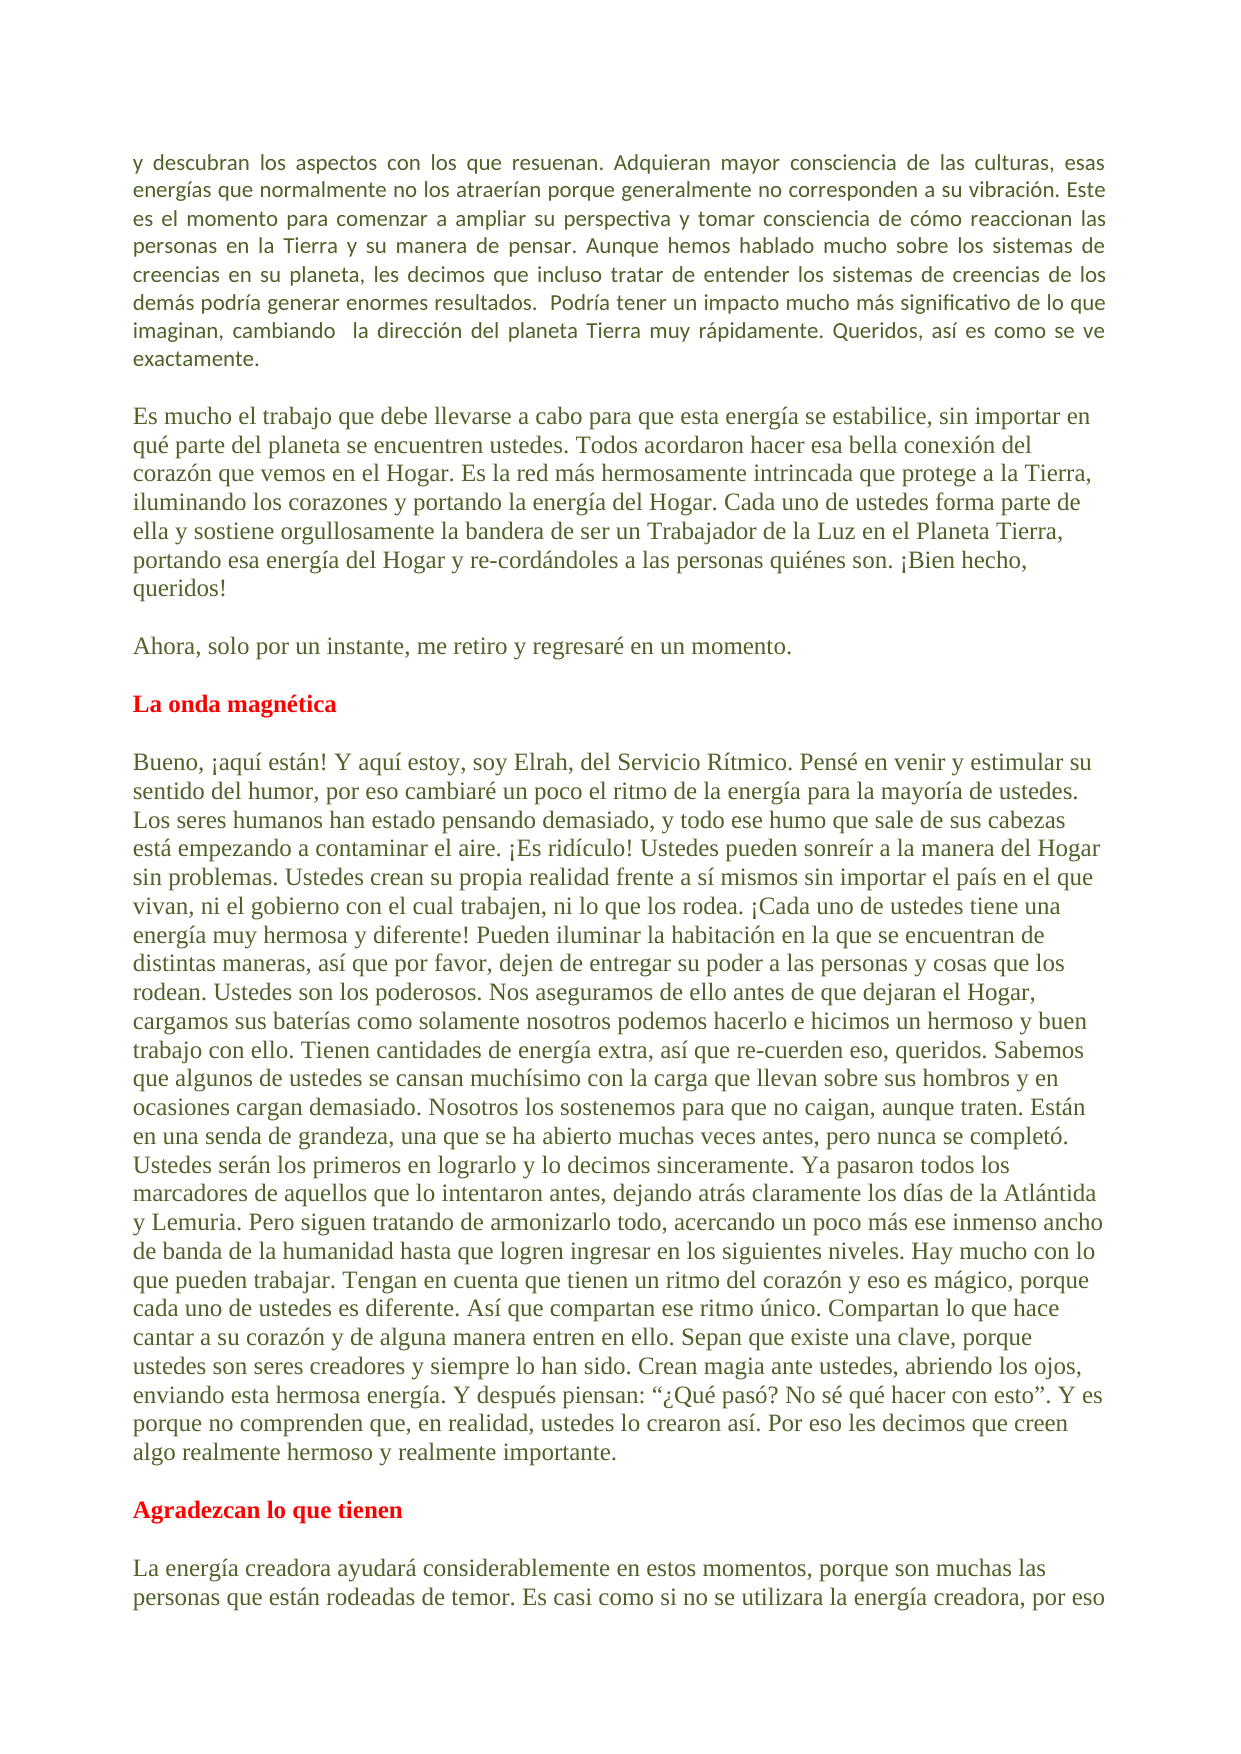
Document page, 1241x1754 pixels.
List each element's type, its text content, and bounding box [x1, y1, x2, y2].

text La onda magnética [133, 689, 1108, 718]
text Es mucho el trabajo que debe llevarse a cabo para que esta energía se estabilice, sin importar en qué parte del planeta se encuentren ustedes. Todos acordaron hacer esa bella conexión del corazón que vemos en el Hogar. Es la red más hermosamente intrincada que protege a la Tierra, iluminando los corazones y portando la energía del Hogar. Cada uno de ustedes forma parte de ella y sostiene orgullosamente la bandera de ser un Trabajador de la Luz en el Planeta Tierra, portando esa energía del Hogar y re-cordándoles a las personas quiénes son. ¡Bien hecho, queridos! [133, 401, 1108, 602]
text Ahora, solo por un instante, me retiro y regresaré en un momento. [133, 631, 1108, 660]
text Agradezcan lo que tienen [133, 1495, 1108, 1524]
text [133, 1553, 1108, 1611]
text Bueno, ¡aquí están! Y aquí estoy, soy Elrah, del Servicio Rítmico. Pensé en venir y estimular su sentido del humor, por eso cambiaré un poco el ritmo de la energía para la mayoría de ustedes. Los seres humanos han estado pensando demasiado, y todo ese humo que sale de sus cabezas está empezando a contaminar el aire. ¡Es ridículo! Ustedes pueden sonreír a la manera del Hogar sin problemas. Ustedes crean su propia realidad frente a sí mismos sin importar el país en el que vivan, ni el gobierno con el cual trabajen, ni lo que los rodea. ¡Cada uno de ustedes tiene una energía muy hermosa y diferente! Pueden iluminar la habitación en la que se encuentran de distintas maneras, así que por favor, dejen de entregar su poder a las personas y cosas que los rodean. Ustedes son los poderosos. Nos aseguramos de ello antes de que dejaran el Hogar, cargamos sus baterías como solamente nosotros podemos hacerlo e hicimos un hermoso y buen trabajo con ello. Tienen cantidades de energía extra, así que re-cuerden eso, queridos. Sabemos que algunos de ustedes se cansan muchísimo con la carga que llevan sobre sus hombros y en ocasiones cargan demasiado. Nosotros los sostenemos para que no caigan, aunque traten. Están en una senda de grandeza, una que se ha abierto muchas veces antes, pero nunca se completó. Ustedes serán los primeros en lograrlo y lo decimos sinceramente. Ya pasaron todos los marcadores de aquellos que lo intentaron antes, dejando atrás claramente los días de la Atlántida y Lemuria. Pero siguen tratando de armonizarlo todo, acercando un poco más ese inmenso ancho de banda de la humanidad hasta que logren ingresar en los siguientes niveles. Hay mucho con lo que pueden trabajar. Tengan en cuenta que tienen un ritmo del corazón y eso es mágico, porque cada uno de ustedes es diferente. Así que compartan ese ritmo único. Compartan lo que hace cantar a su corazón y de alguna manera entren en ello. Sepan que existe una clave, porque ustedes son seres creadores y siempre lo han sido. Crean magia ante ustedes, abriendo los ojos, enviando esta hermosa energía. Y después piensan: “¿Qué pasó? No sé qué hacer con esto”. Y es porque no comprenden que, en realidad, ustedes lo crearon así. Por eso les decimos que creen algo realmente hermoso y realmente importante. [133, 747, 1108, 1466]
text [133, 148, 1108, 372]
